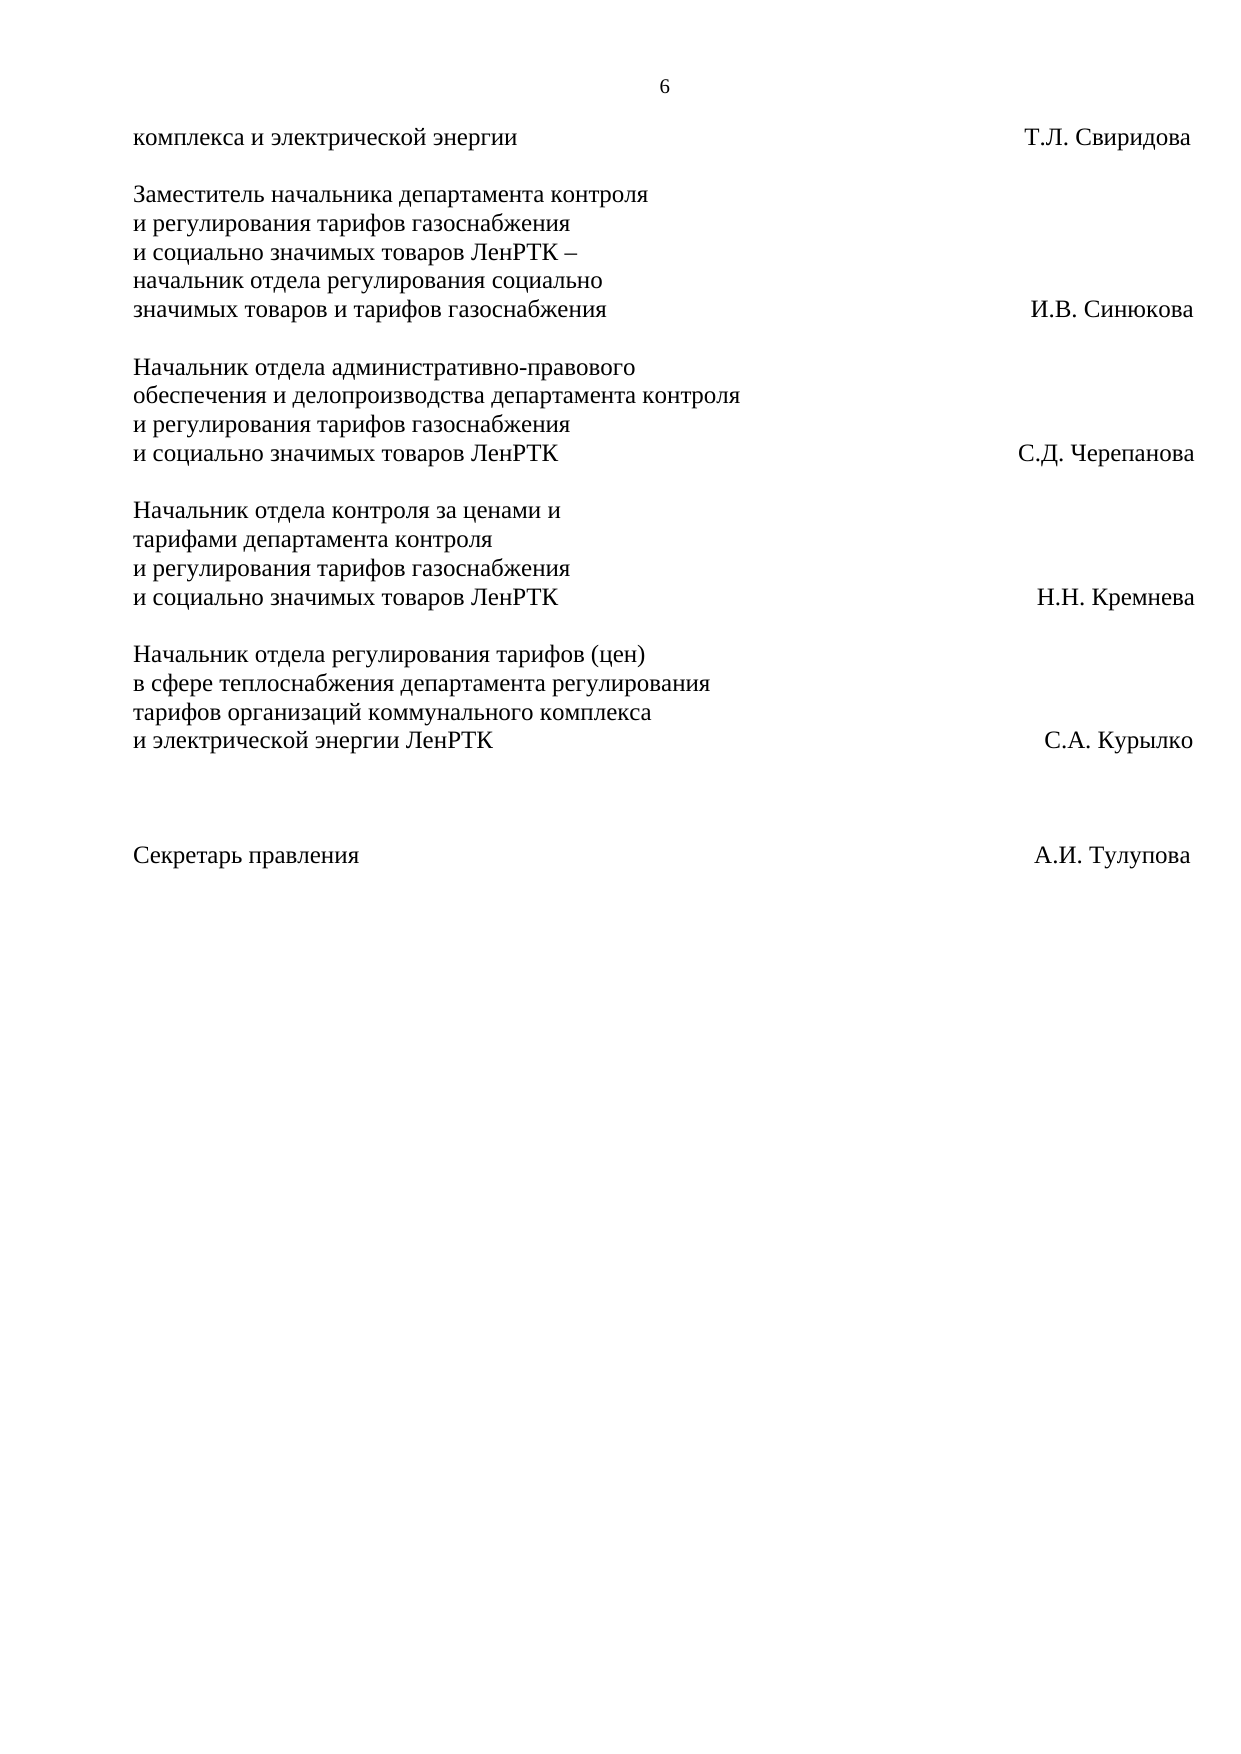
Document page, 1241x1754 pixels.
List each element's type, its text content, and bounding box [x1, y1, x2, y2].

text Начальник отдела контроля за ценами и [133, 496, 1196, 524]
text и социально значимых товаров ЛенРТК – [133, 237, 1196, 266]
text и электрической энергии ЛенРТК С.А. Курылко [133, 726, 1196, 754]
text в сфере теплоснабжения департамента регулирования [133, 668, 1196, 697]
text значимых товаров и тарифов газоснабжения И.В. Синюкова [133, 294, 1196, 323]
text комплекса и электрической энергии Т.Л. Свиридова [133, 122, 1196, 151]
text и регулирования тарифов газоснабжения [133, 208, 1196, 237]
text и социально значимых товаров ЛенРТК Н.Н. Кремнева [133, 582, 1196, 611]
text Заместитель начальника департамента контроля [133, 179, 1196, 208]
text обеспечения и делопроизводства департамента контроля [133, 381, 1196, 409]
text Начальник отдела регулирования тарифов (цен) [133, 639, 1196, 668]
text и социально значимых товаров ЛенРТК С.Д. Черепанова [133, 438, 1196, 467]
text тарифов организаций коммунального комплекса [133, 697, 1196, 726]
text и регулирования тарифов газоснабжения [133, 553, 1196, 582]
text Начальник отдела административно-правового [133, 352, 1196, 381]
text Секретарь правления А.И. Тулупова [133, 841, 1196, 869]
text начальник отдела регулирования социально [133, 266, 1196, 294]
text и регулирования тарифов газоснабжения [133, 409, 1196, 438]
text тарифами департамента контроля [133, 524, 1196, 553]
